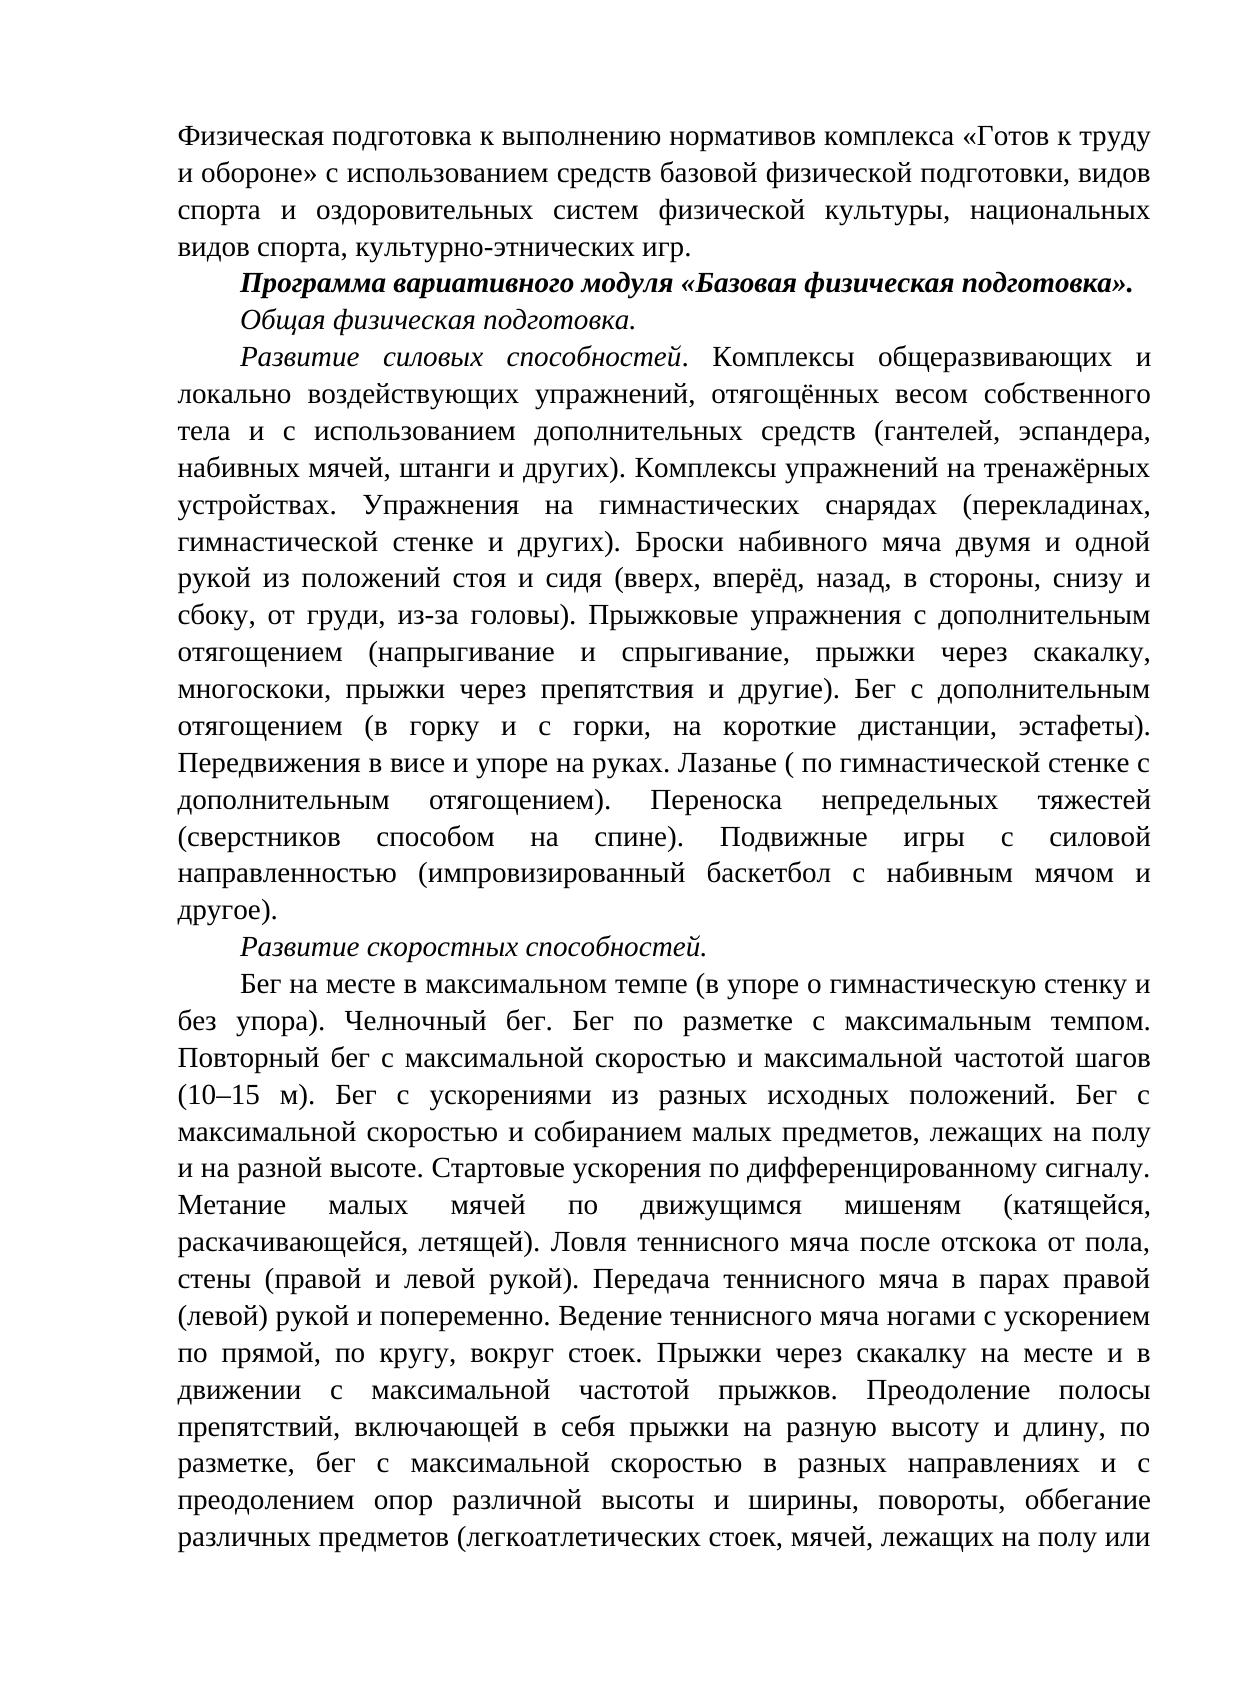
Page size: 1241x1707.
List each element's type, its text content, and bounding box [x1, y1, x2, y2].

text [177, 966, 1152, 1553]
text Общая физическая подготовка. [177, 302, 1152, 336]
text Развитие силовых способностей. Комплексы общеразвивающих и локально воздействующих упражнений, отягощённых весом собственного тела и с использованием дополнительных средств (гантелей, эспандера, набивных мячей, штанги и других). Комплексы упражнений на тренажёрных устройствах. Упражнения на гимнастических снарядах (перекладинах, гимнастической стенке и других). Броски набивного мяча двумя и одной рукой из положений стоя и сидя (вверх, вперёд, назад, в стороны, снизу и сбоку, от груди, из-за головы). Прыжковые упражнения с дополнительным отягощением (напрыгивание и спрыгивание, прыжки через скакалку, многоскоки, прыжки через препятствия и другие). Бег с дополнительным отягощением (в горку и с горки, на короткие дистанции, эстафеты). Передвижения в висе и упоре на руках. Лазанье ( по гимнастической стенке с дополнительным отягощением). Переноска непредельных тяжестей (сверстников способом на спине). Подвижные игры с силовой направленностью (импровизированный баскетбол с набивным мячом и другое). [177, 339, 1152, 926]
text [177, 118, 1152, 262]
text Развитие скоростных способностей. [177, 929, 1152, 963]
text Программа вариативного модуля «Базовая физическая подготовка». [177, 266, 1152, 299]
